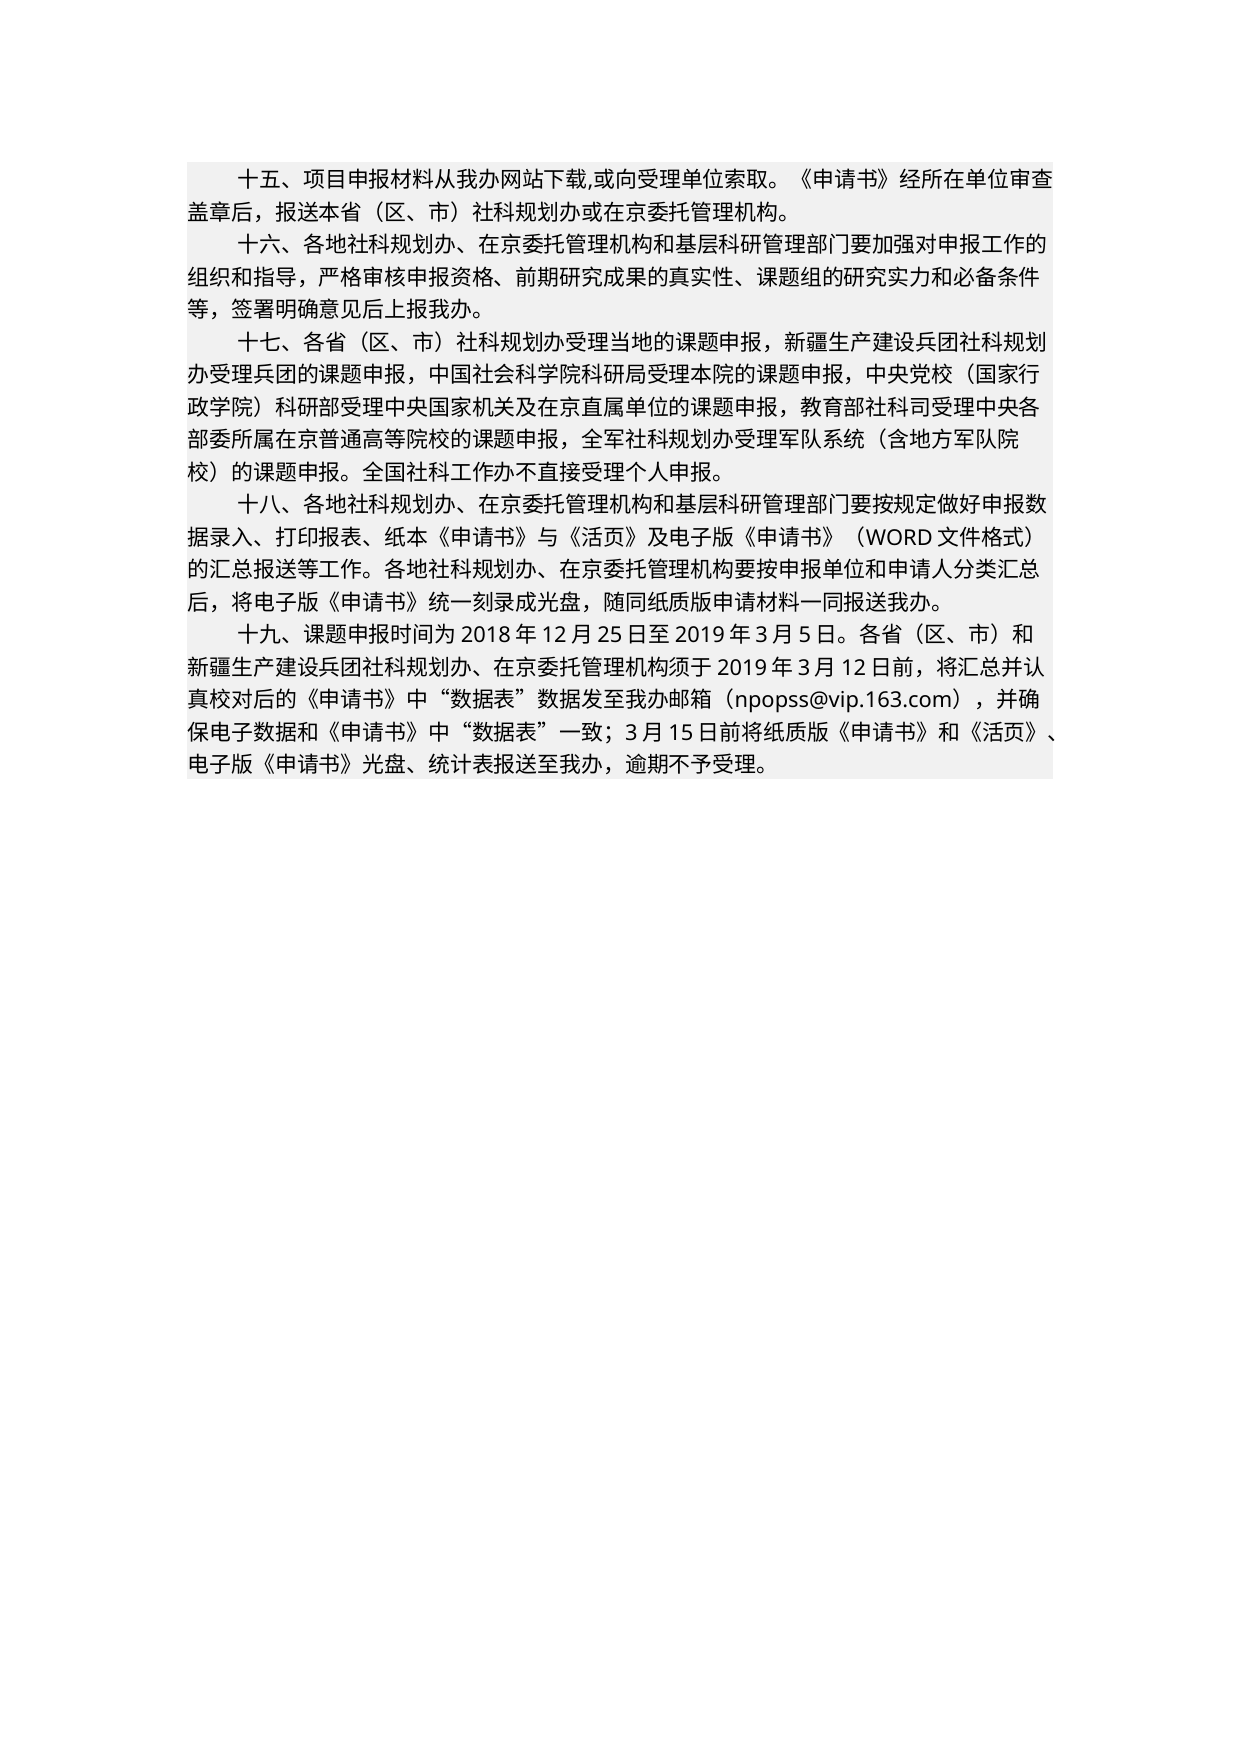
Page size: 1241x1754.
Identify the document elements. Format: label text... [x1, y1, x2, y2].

text 十九、课题申报时间为2018年12月25日至2019年3月5日。各省（区、市）和新疆生产建设兵团社科规划办、在京委托管理机构须于2019年3月12日前，将汇总并认真校对后的《申请书》中“数据表”数据发至我办邮箱（npopss@vip.163.com），并确保电子数据和《申请书》中“数据表”一致；3月15日前将纸质版《申请书》和《活页》、电子版《申请书》光盘、统计表报送至我办，逾期不予受理。 [187, 617, 1053, 779]
text 十六、各地社科规划办、在京委托管理机构和基层科研管理部门要加强对申报工作的组织和指导，严格审核申报资格、前期研究成果的真实性、课题组的研究实力和必备条件等，签署明确意见后上报我办。 [187, 227, 1053, 324]
text 十五、项目申报材料从我办网站下载,或向受理单位索取。《申请书》经所在单位审查盖章后，报送本省（区、市）社科规划办或在京委托管理机构。 [187, 162, 1053, 227]
text 十七、各省（区、市）社科规划办受理当地的课题申报，新疆生产建设兵团社科规划办受理兵团的课题申报，中国社会科学院科研局受理本院的课题申报，中央党校（国家行政学院）科研部受理中央国家机关及在京直属单位的课题申报，教育部社科司受理中央各部委所属在京普通高等院校的课题申报，全军社科规划办受理军队系统（含地方军队院校）的课题申报。全国社科工作办不直接受理个人申报。 [187, 324, 1053, 487]
text 十八、各地社科规划办、在京委托管理机构和基层科研管理部门要按规定做好申报数据录入、打印报表、纸本《申请书》与《活页》及电子版《申请书》（WORD文件格式）的汇总报送等工作。各地社科规划办、在京委托管理机构要按申报单位和申请人分类汇总后，将电子版《申请书》统一刻录成光盘，随同纸质版申请材料一同报送我办。 [187, 487, 1053, 617]
